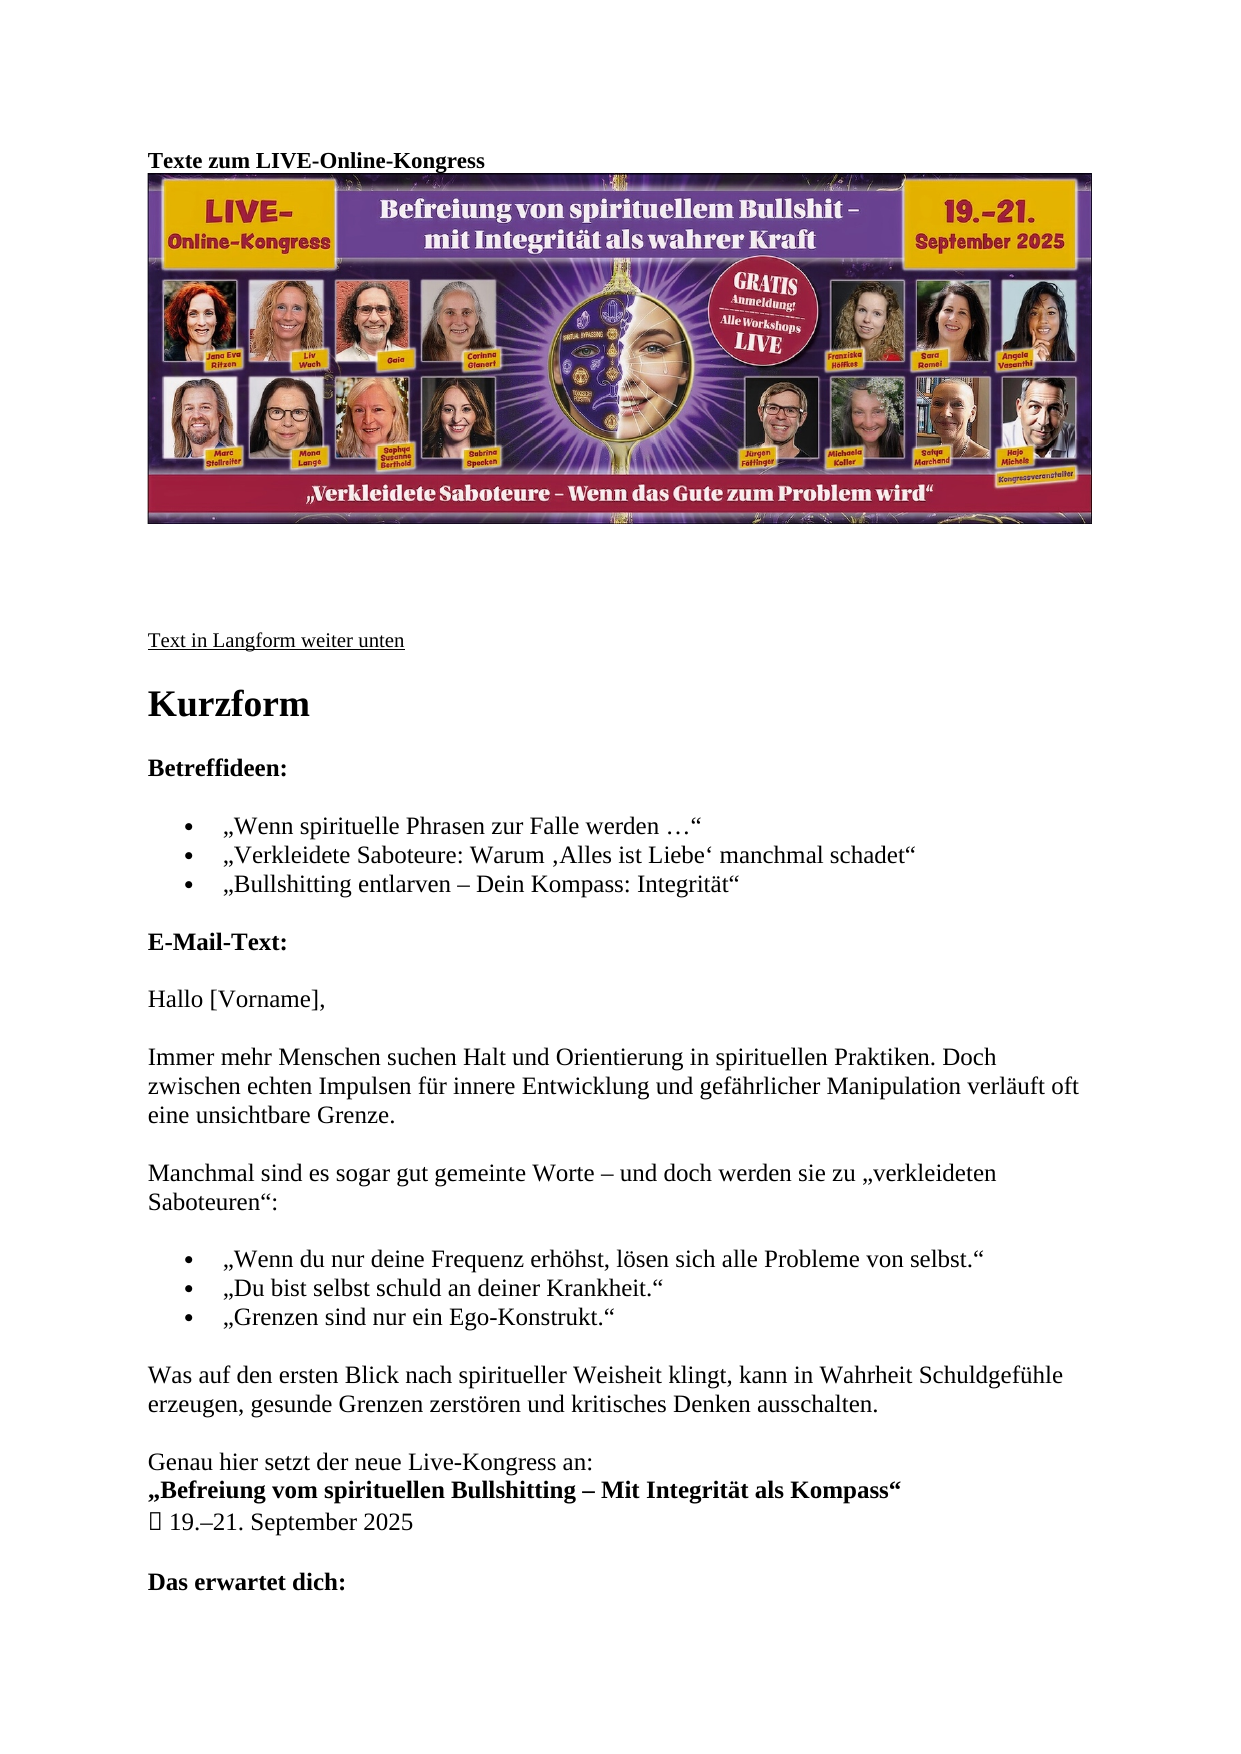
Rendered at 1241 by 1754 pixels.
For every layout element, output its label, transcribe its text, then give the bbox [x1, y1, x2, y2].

list „Wenn du nur deine Frequenz erhöhst, lösen sich alle Probleme von selbst.“ [185, 1244, 1093, 1273]
list „Bullshitting entlarven – Dein Kompass: Integrität“ [185, 869, 1093, 897]
list „Du bist selbst schuld an deiner Krankheit.“ [185, 1273, 1093, 1302]
text Manchmal sind es sogar gut gemeinte Worte – und doch werden sie zu „verkleideten Saboteuren“: [148, 1158, 1093, 1215]
text Betreffideen: [148, 753, 1093, 782]
text Das erwartet dich: [148, 1567, 1093, 1596]
list „Wenn spirituelle Phrasen zur Falle werden …“ [185, 811, 1093, 840]
picture [147, 173, 1092, 524]
text Immer mehr Menschen suchen Halt und Orientierung in spirituellen Praktiken. Doch zwischen echten Impulsen für innere Entwicklung und gefährlicher Manipulation verläuft oft eine unsichtbare Grenze. [148, 1042, 1093, 1129]
text Text in Langform weiter unten [148, 628, 1093, 652]
text Was auf den ersten Blick nach spiritueller Weisheit klingt, kann in Wahrheit Schuldgefühle erzeugen, gesunde Grenzen zerstören und kritisches Denken ausschalten. [148, 1360, 1093, 1417]
text Hallo [Vorname], [148, 984, 1093, 1013]
text E-Mail-Text: [148, 927, 1093, 955]
list „Grenzen sind nur ein Ego-Konstrukt.“ [185, 1302, 1093, 1331]
text Genau hier setzt der neue Live-Kongress an: „Befreiung vom spirituellen Bullshitting – Mit Integrität als Kompass“ 📅 19.–21. September 2025 [148, 1447, 1093, 1538]
text Kurzform [148, 681, 1093, 724]
list „Verkleidete Saboteure: Warum ‚Alles ist Liebe‘ manchmal schadet“ [185, 840, 1093, 869]
